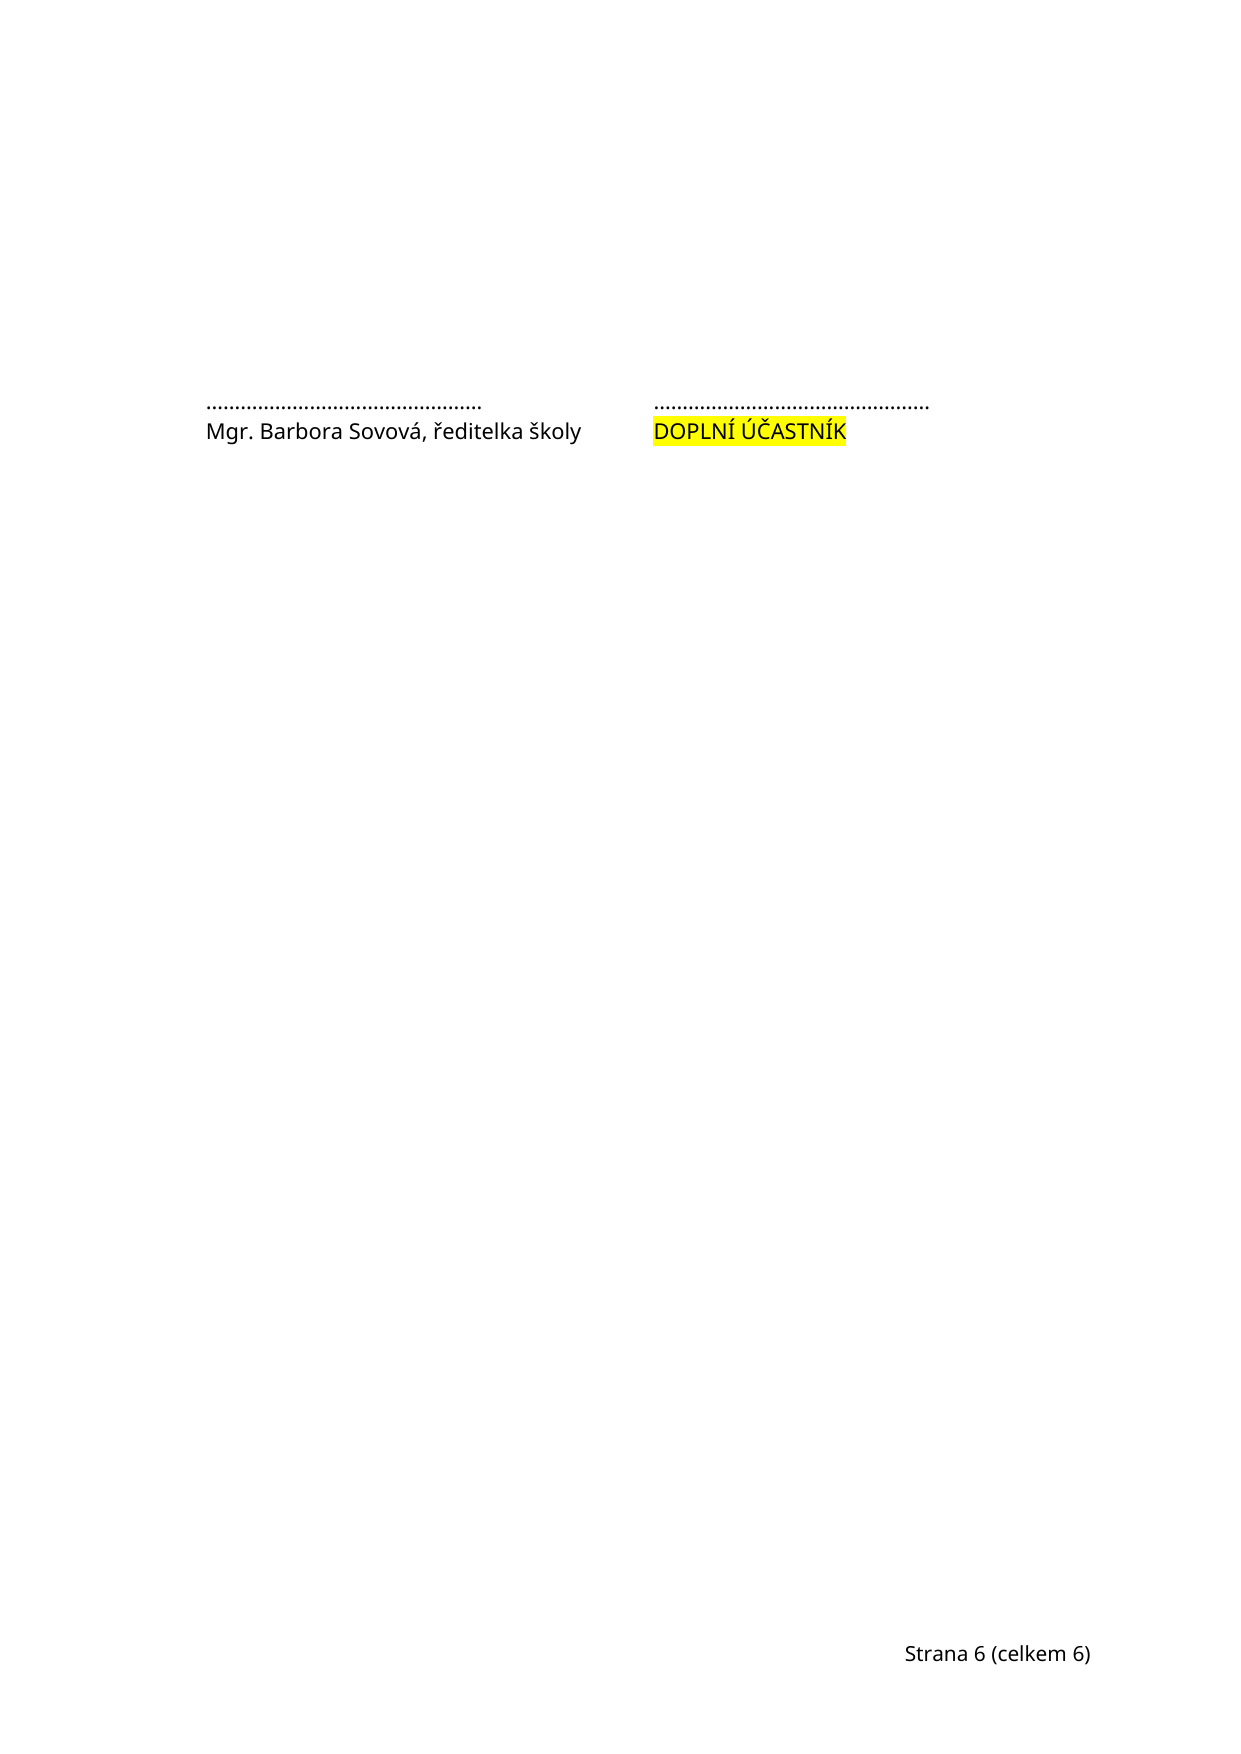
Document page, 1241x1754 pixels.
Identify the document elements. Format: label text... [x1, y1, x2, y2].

table_cell ………………………………………… Mgr. Barbora Sovová, ředitelka školy [194, 148, 642, 475]
table_cell ………………………………………… DOPLNÍ ÚČASTNÍK [642, 148, 1089, 475]
